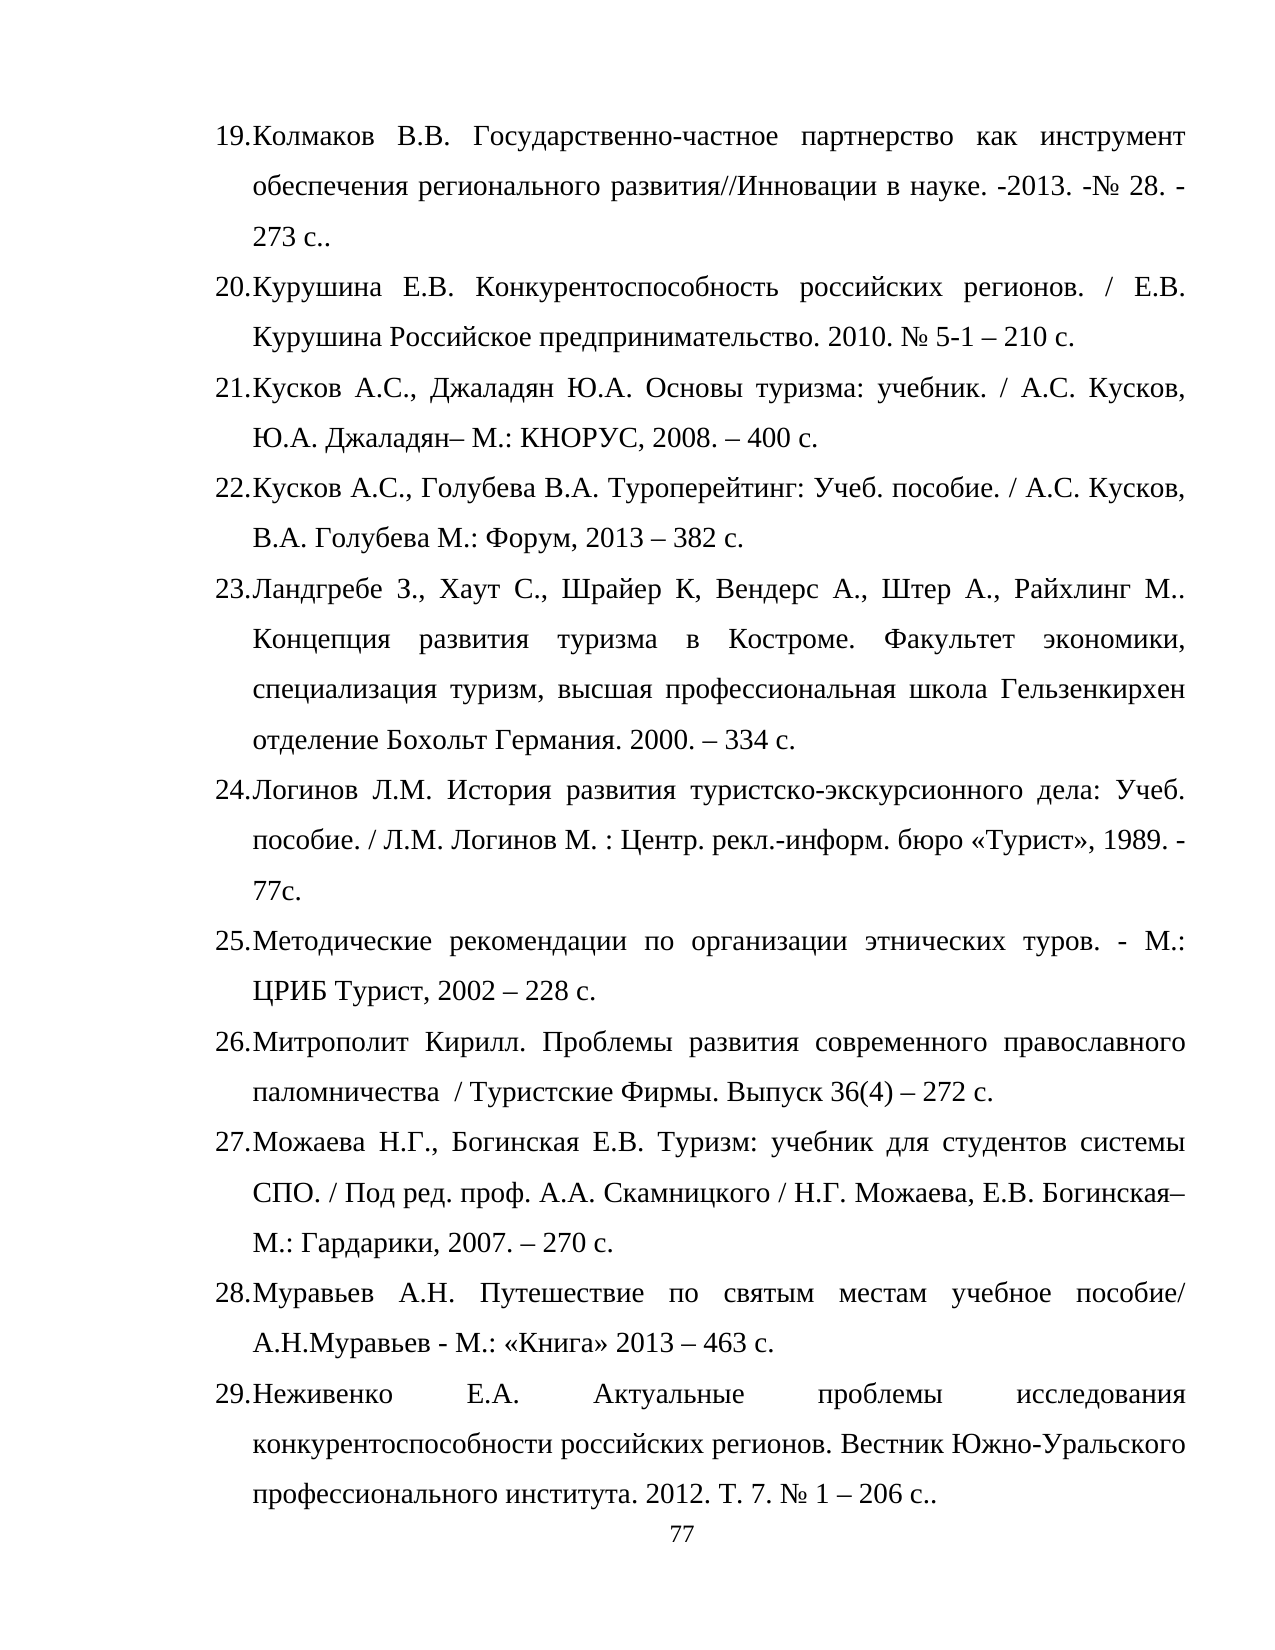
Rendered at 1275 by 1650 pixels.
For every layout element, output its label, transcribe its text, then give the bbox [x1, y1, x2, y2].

list Кусков А.С., Голубева В.А. Туроперейтинг: Учеб. пособие. / А.С. Кусков, В.А. Голубева М.: Форум, 2013 – 382 с. [215, 470, 1186, 554]
list Логинов Л.М. История развития туристско-экскурсионного дела: Учеб. пособие. / Л.М. Логинов М. : Центр. рекл.-информ. бюро «Турист», 1989. - 77с. [215, 772, 1186, 906]
list Колмаков В.В. Государственно-частное партнерство как инструмент обеспечения регионального развития//Инновации в науке. -2013. -№ 28. -273 с.. [215, 118, 1186, 252]
list Курушина Е.В. Конкурентоспособность российских регионов. / Е.В. Курушина Российское предпринимательство. 2010. № 5-1 – 210 с. [215, 269, 1186, 353]
list Можаева Н.Г., Богинская Е.В. Туризм: учебник для студентов системы СПО. / Под ред. проф. А.А. Скамницкого / Н.Г. Можаева, Е.В. Богинская– М.: Гардарики, 2007. – 270 с. [215, 1124, 1186, 1258]
list Муравьев А.Н. Путешествие по святым местам учебное пособие/ А.Н.Муравьев - М.: «Книга» 2013 – 463 с. [215, 1275, 1186, 1359]
list Методические рекомендации по организации этнических туров. - М.: ЦРИБ Турист, 2002 – 228 с. [215, 923, 1186, 1007]
list Митрополит Кирилл. Проблемы развития современного православного паломничества / Туристские Фирмы. Выпуск 36(4) – 272 с. [215, 1024, 1186, 1108]
list Неживенко Е.А. Актуальные проблемы исследования конкурентоспособности российских регионов. Вестник Южно-Уральского профессионального института. 2012. Т. 7. № 1 – 206 с.. [215, 1376, 1186, 1510]
list Ландгребе З., Хаут С., Шрайер К, Вендерс А., Штер А., Райхлинг М.. Концепция развития туризма в Костроме. Факультет экономики, специализация туризм, высшая профессиональная школа Гельзенкирхен отделение Бохольт Германия. 2000. – 334 с. [215, 571, 1186, 755]
list Кусков А.С., Джаладян Ю.А. Основы туризма: учебник. / А.С. Кусков, Ю.А. Джаладян– М.: КНОРУС, 2008. – 400 с. [215, 370, 1186, 453]
